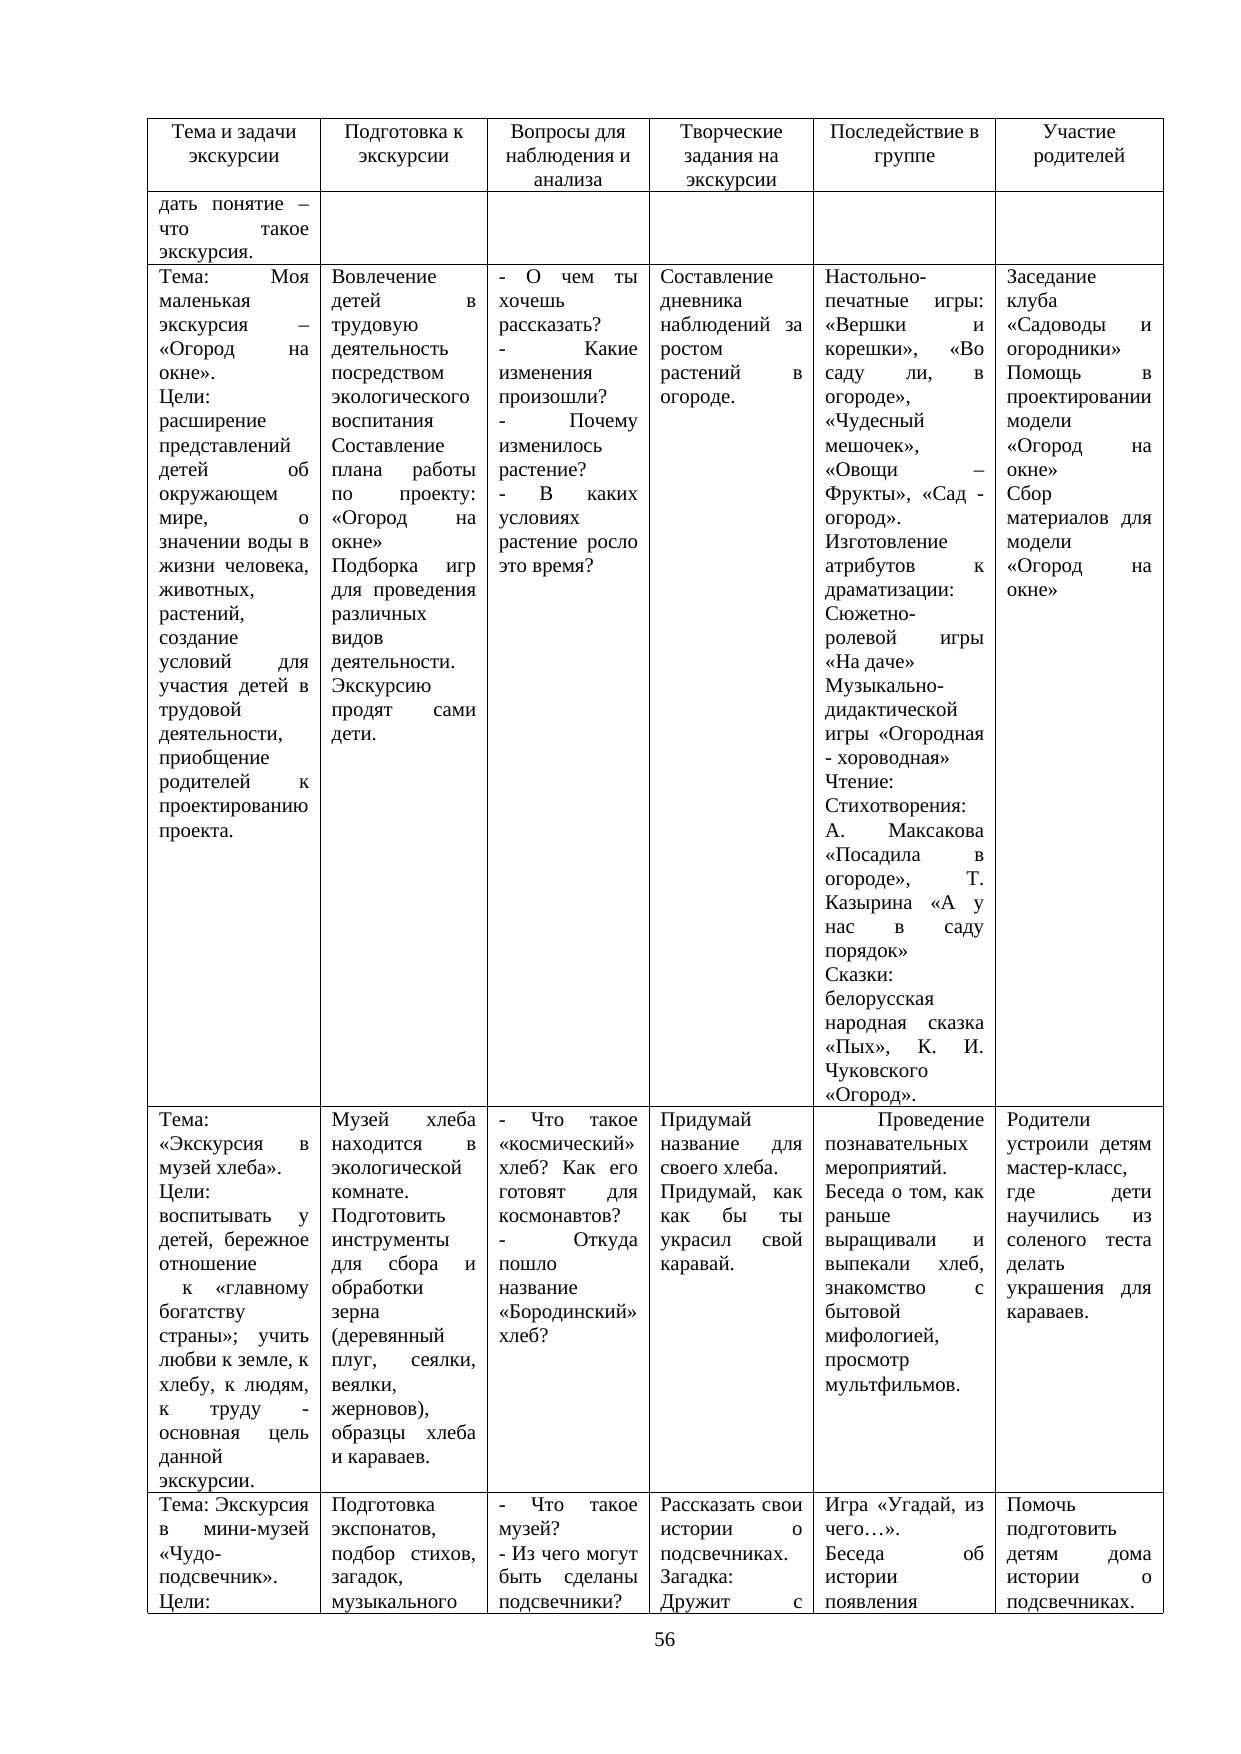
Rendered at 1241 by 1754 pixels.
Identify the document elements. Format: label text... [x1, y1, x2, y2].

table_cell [650, 1493, 813, 1613]
table_cell Заседание клуба «Садоводы и огородники» Помощь в проектировании модели «Огород на окне» Сбор материалов для модели «Огород на окне» [996, 265, 1163, 1106]
table_header Подготовка к экскурсии [321, 119, 487, 191]
table_cell Придумай название для своего хлеба. Придумай, как как бы ты украсил свой каравай. [650, 1107, 813, 1492]
table_cell Тема: Моя маленькая экскурсия – «Огород на окне». Цели: расширение представлений детей об окружающем мире, о значении воды в жизни человека, животных, растений, создание условий для участия детей в трудовой деятельности, приобщение родителей к проектированию проекта. [148, 265, 320, 1106]
table_cell Родители устроили детям мастер-класс, где дети научились из соленого теста делать украшения для караваев. [996, 1107, 1163, 1492]
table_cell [814, 192, 995, 263]
table_cell Тема: «Экскурсия в музей хлеба». Цели: воспитывать у детей, бережное отношение к «главному богатству страны»; учить любви к земле, к хлебу, к людям, к труду - основная цель данной экскурсии. [148, 1107, 320, 1492]
table_header Последействие в группе [814, 119, 995, 191]
table_cell Составление дневника наблюдений за ростом растений в огороде. [650, 265, 813, 1106]
table_cell Музей хлеба находится в экологической комнате. Подготовить инструменты для сбора и обработки зерна (деревянный плуг, сеялки, веялки, жерновов), образцы хлеба и караваев. [321, 1107, 487, 1492]
table_header Вопросы для наблюдения и анализа [488, 119, 649, 191]
table_cell Вовлечение детей в трудовую деятельность посредством экологического воспитания Составление плана работы по проекту: «Огород на окне» Подборка игр для проведения различных видов деятельности. Экскурсию продят сами дети. [321, 265, 487, 1106]
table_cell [148, 1493, 320, 1613]
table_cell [321, 192, 487, 263]
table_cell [996, 1493, 1163, 1613]
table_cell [996, 192, 1163, 263]
table_cell - О чем ты хочешь рассказать? - Какие изменения произошли? - Почему изменилось растение? - В каких условиях растение росло это время? [488, 265, 649, 1106]
table_header Тема и задачи экскурсии [148, 119, 320, 191]
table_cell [148, 192, 320, 263]
table_cell Проведение познавательных мероприятий. Беседа о том, как раньше выращивали и выпекали хлеб, знакомство с бытовой мифологией, просмотр мультфильмов. [814, 1107, 995, 1492]
table_header Творческие задания на экскурсии [650, 119, 813, 191]
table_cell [650, 192, 813, 263]
table_cell Настольно-печатные игры: «Вершки и корешки», «Во саду ли, в огороде», «Чудесный мешочек», «Овощи – Фрукты», «Сад - огород». Изготовление атрибутов к драматизации: Сюжетно-ролевой игры «На даче» Музыкально-дидактической игры «Огородная - хороводная» Чтение: Стихотворения: А. Максакова «Посадила в огороде», Т. Казырина «А у нас в саду порядок» Сказки: белорусская народная сказка «Пых», К. И. Чуковского «Огород». [814, 265, 995, 1106]
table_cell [814, 1493, 995, 1613]
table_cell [488, 192, 649, 263]
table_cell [321, 1493, 487, 1613]
table_header Участие родителей [996, 119, 1163, 191]
table_cell - Что такое «космический» хлеб? Как его готовят для космонавтов? - Откуда пошло название «Бородинский» хлеб? [488, 1107, 649, 1492]
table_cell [488, 1493, 649, 1613]
